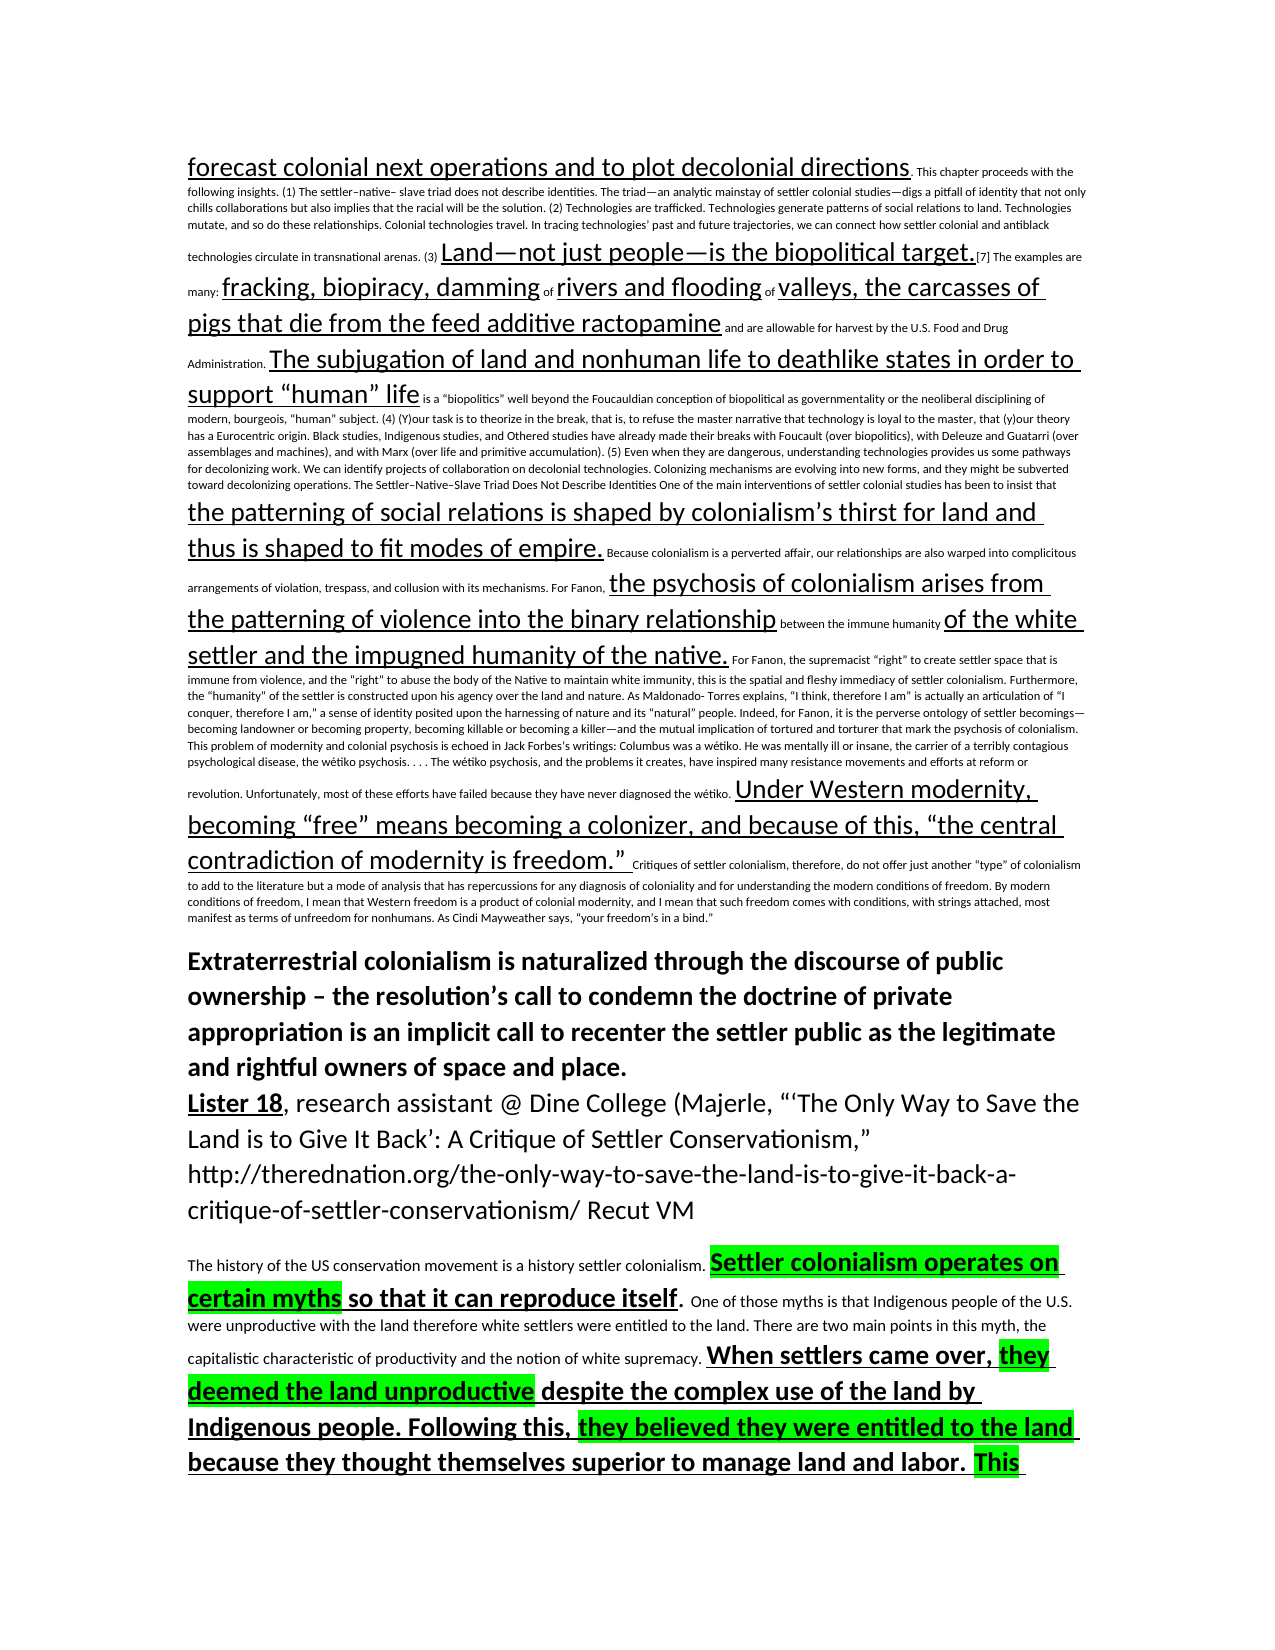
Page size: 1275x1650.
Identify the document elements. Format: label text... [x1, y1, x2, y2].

subtitle Extraterrestrial colonialism is naturalized through the discourse of public ownership – the resolution’s call to condemn the doctrine of private appropriation is an implicit call to recenter the settler public as the legitimate and rightful owners of space and place. [187, 944, 1087, 1084]
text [187, 150, 1087, 926]
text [187, 1245, 1087, 1478]
text Lister 18, research assistant @ Dine College (Majerle, “‘The Only Way to Save the Land is to Give It Back’: A Critique of Settler Conservationism,” http://therednation.org/the-only-way-to-save-the-land-is-to-give-it-back-a-critique-of-settler-conservationism/ Recut VM [187, 1086, 1087, 1226]
